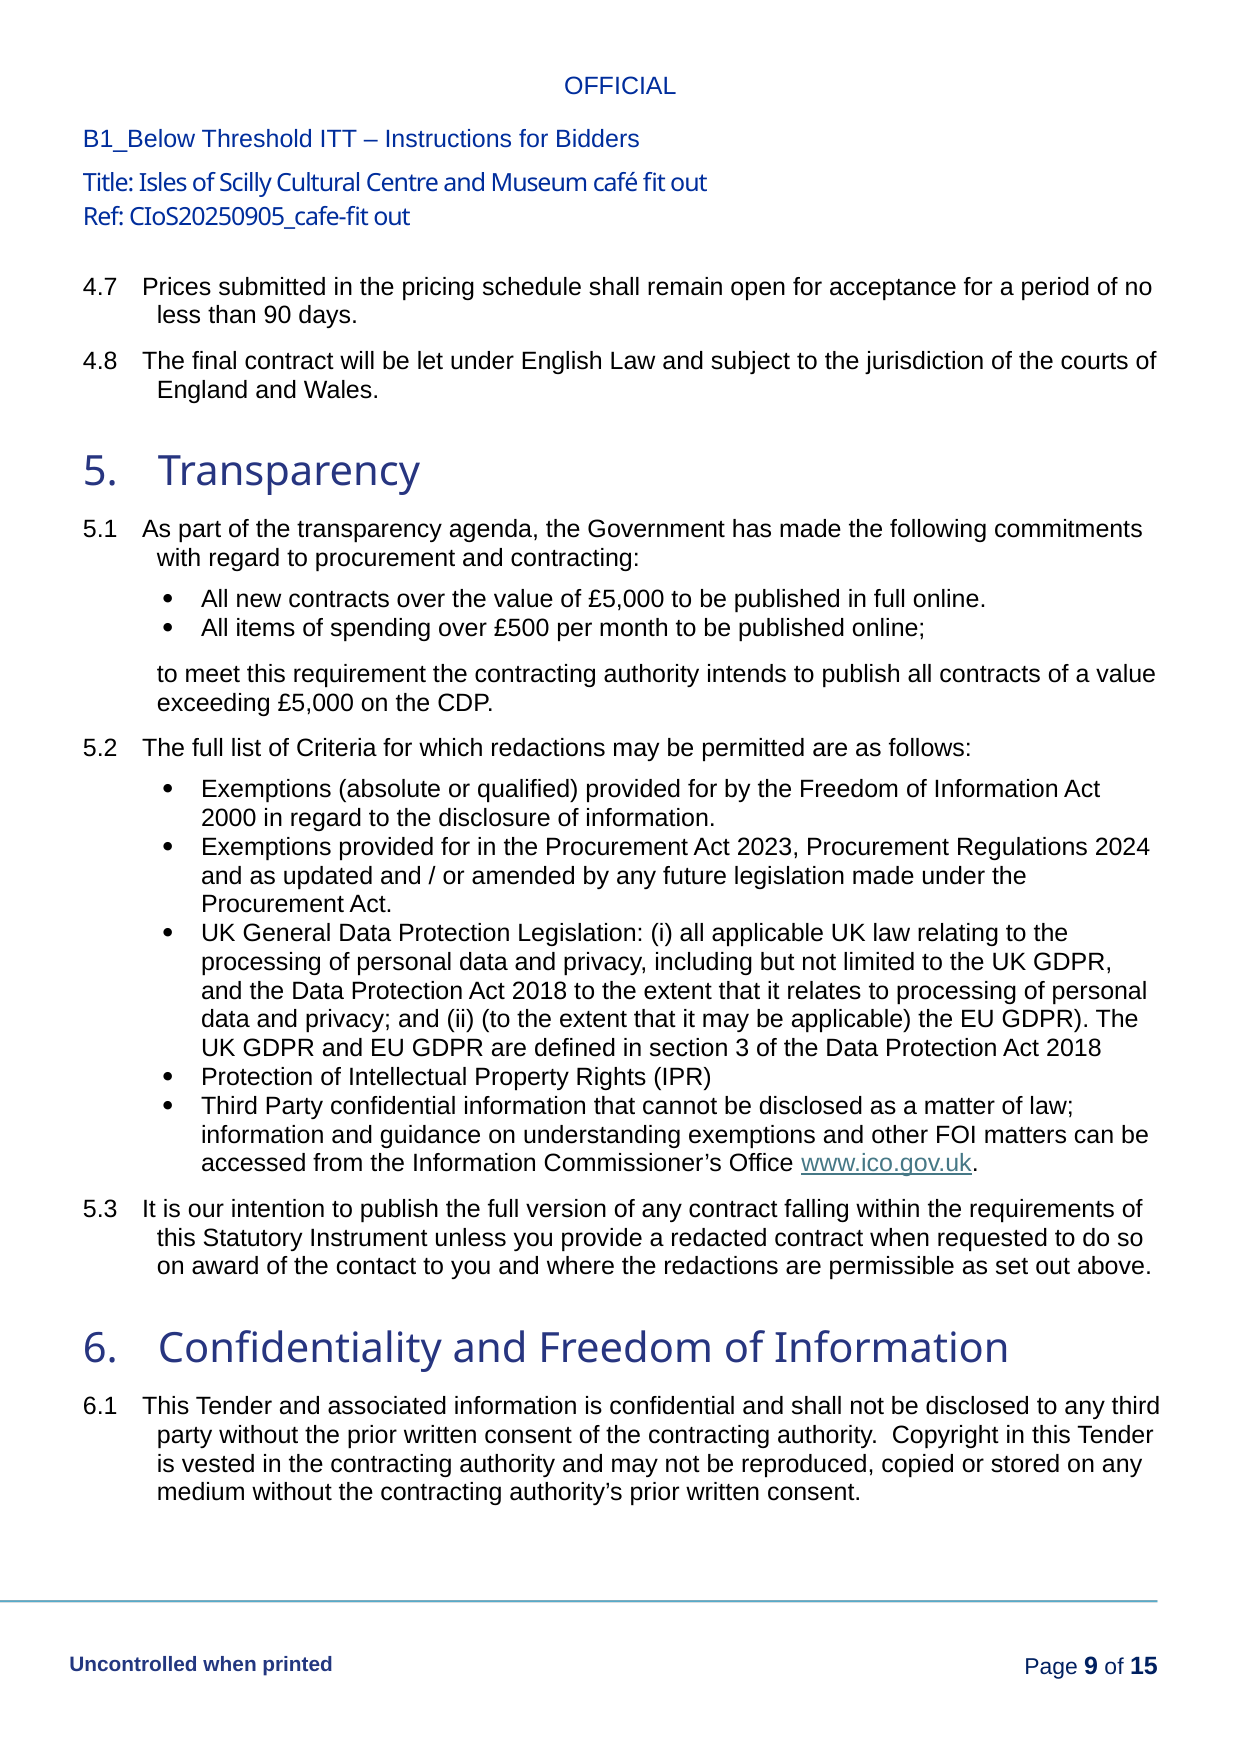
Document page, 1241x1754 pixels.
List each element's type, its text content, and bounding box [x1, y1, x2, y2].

subtitle Prices submitted in the pricing schedule shall remain open for acceptance for a period of no less than 90 days. [83, 272, 1175, 329]
list All items of spending over £500 per month to be published online; [163, 613, 1157, 642]
subtitle As part of the transparency agenda, the Government has made the following commitments with regard to procurement and contracting: [83, 514, 1175, 572]
subtitle The final contract will be let under English Law and subject to the jurisdiction of the courts of England and Wales. [83, 346, 1175, 403]
list UK General Data Protection Legislation: (i) all applicable UK law relating to the processing of personal data and privacy, including but not limited to the UK GDPR, and the Data Protection Act 2018 to the extent that it relates to processing of personal data and privacy; and (ii) (to the extent that it may be applicable) the EU GDPR). The UK GDPR and EU GDPR are defined in section 3 of the Data Protection Act 2018 [163, 918, 1157, 1062]
subtitle This Tender and associated information is confidential and shall not be disclosed to any third party without the prior written consent of the contracting authority. Copyright in this Tender is vested in the contracting authority and may not be reproduced, copied or stored on any medium without the contracting authority’s prior written consent. [83, 1391, 1175, 1506]
picture [0, 1576, 1215, 1629]
subtitle It is our intention to publish the full version of any contract falling within the requirements of this Statutory Instrument unless you provide a redacted contract when requested to do so on award of the contact to you and where the redactions are permissible as set out above. [83, 1194, 1175, 1280]
subtitle Confidentiality and Freedom of Information [83, 1318, 1157, 1374]
subtitle Transparency [83, 441, 1157, 498]
list Third Party confidential information that cannot be disclosed as a matter of law; information and guidance on understanding exemptions and other FOI matters can be accessed from the Information Commissioner’s Office www.ico.gov.uk. [163, 1091, 1157, 1177]
list Protection of Intellectual Property Rights (IPR) [163, 1062, 1157, 1091]
list Exemptions (absolute or qualified) provided for by the Freedom of Information Act 2000 in regard to the disclosure of information. [163, 774, 1157, 832]
subtitle The full list of Criteria for which redactions may be permitted are as follows: [83, 733, 1175, 762]
list Exemptions provided for in the Procurement Act 2023, Procurement Regulations 2024 and as updated and / or amended by any future legislation made under the Procurement Act. [163, 832, 1157, 918]
list All new contracts over the value of £5,000 to be published in full online. [163, 584, 1157, 613]
subtitle to meet this requirement the contracting authority intends to publish all contracts of a value exceeding £5,000 on the CDP. [157, 659, 1175, 716]
